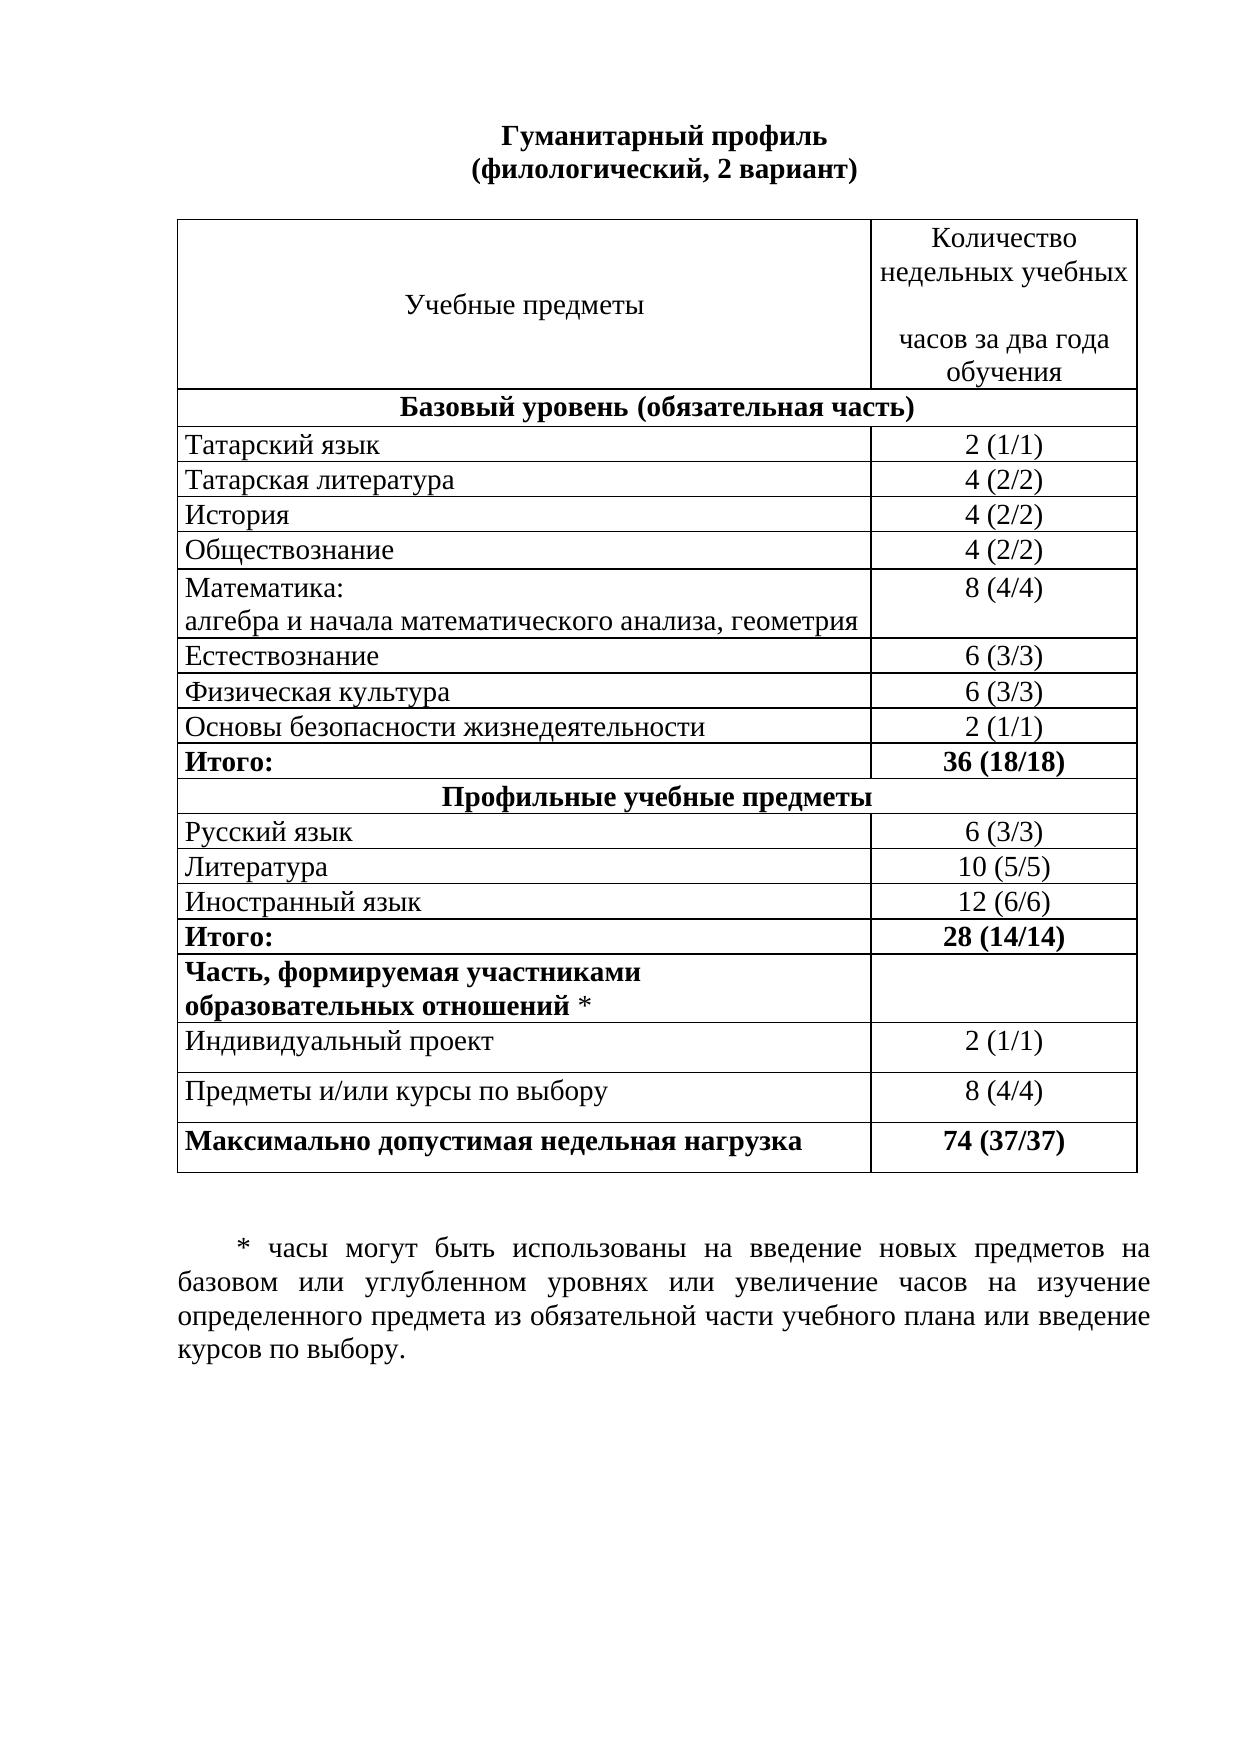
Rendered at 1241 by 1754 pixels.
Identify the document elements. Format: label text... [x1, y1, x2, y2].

table_cell 74 (37/37) [872, 1123, 1136, 1172]
table_cell 4 (2/2) [872, 532, 1136, 568]
text * часы могут быть использованы на введение новых предметов на базовом или углубленном уровнях или увеличение часов на изучение определенного предмета из обязательной части учебного плана или введение курсов по выбору. [177, 1231, 1152, 1365]
table_cell 8 (4/4) [872, 1073, 1136, 1122]
text (филологический, 2 вариант) [177, 152, 1152, 185]
table_cell 4 (2/2) [872, 497, 1136, 531]
table_cell Основы безопасности жизнедеятельности [178, 709, 870, 742]
table_cell Обществознание [178, 532, 870, 568]
table_cell Физическая культура [178, 674, 870, 707]
table_cell Литература [178, 849, 870, 883]
table_cell 4 (2/2) [872, 462, 1136, 496]
table_cell 6 (3/3) [872, 639, 1136, 672]
table_cell 8 (4/4) [872, 570, 1136, 637]
table_cell Базовый уровень (обязательная часть) [178, 390, 1136, 426]
table_cell Итого: [178, 920, 870, 953]
table_cell 10 (5/5) [872, 849, 1136, 883]
table_cell 6 (3/3) [872, 674, 1136, 707]
text Гуманитарный профиль [177, 118, 1152, 152]
table_cell Профильные учебные предметы [178, 779, 1136, 812]
table_cell Татарская литература [178, 462, 870, 496]
table_cell 6 (3/3) [872, 814, 1136, 848]
table_cell Татарский язык [178, 427, 870, 461]
table_cell Предметы и/или курсы по выбору [178, 1073, 870, 1122]
table_cell Естествознание [178, 639, 870, 672]
table_cell Индивидуальный проект [178, 1023, 870, 1072]
table_header Количество недельных учебных часов за два года обучения [872, 220, 1136, 388]
table_cell История [178, 497, 870, 531]
table_cell 12 (6/6) [872, 884, 1136, 918]
table_cell Часть, формируемая участниками образовательных отношений * [178, 955, 870, 1022]
table_cell Математика: алгебра и начала математического анализа, геометрия [178, 570, 870, 637]
table_cell [872, 955, 1136, 1022]
table_header Учебные предметы [178, 220, 870, 388]
table_cell 2 (1/1) [872, 1023, 1136, 1072]
table_cell Итого: [178, 744, 870, 777]
table_cell Максимально допустимая недельная нагрузка [178, 1123, 870, 1172]
table_cell 2 (1/1) [872, 427, 1136, 461]
table_cell 36 (18/18) [872, 744, 1136, 777]
table_cell 2 (1/1) [872, 709, 1136, 742]
table_cell Русский язык [178, 814, 870, 848]
table_cell Иностранный язык [178, 884, 870, 918]
table_cell 28 (14/14) [872, 920, 1136, 953]
